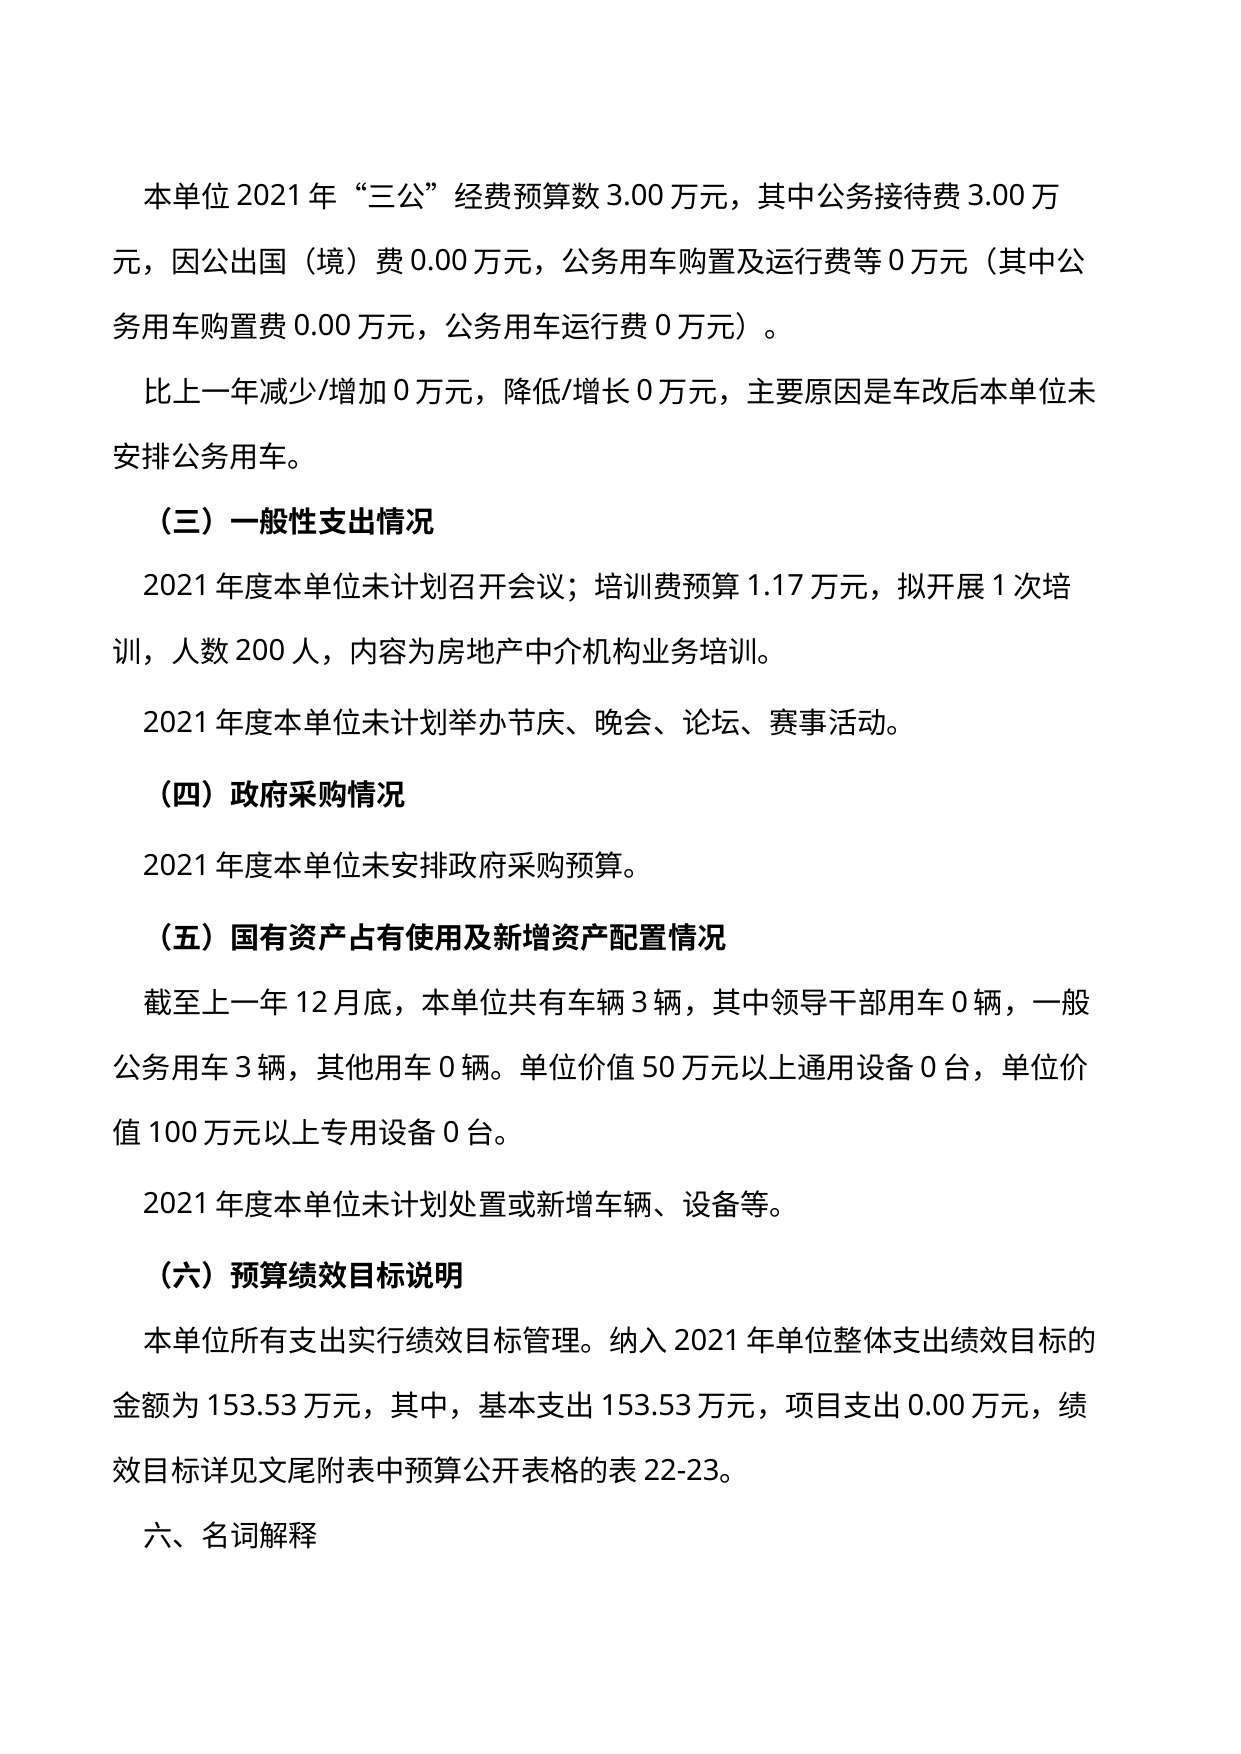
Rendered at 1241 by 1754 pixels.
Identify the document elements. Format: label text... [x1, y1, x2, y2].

table_cell 2021年度本单位未安排政府采购预算。 [101, 825, 1116, 903]
table_cell 截至上一年12月底，本单位共有车辆3辆，其中领导干部用车0辆，一般公务用车3辆，其他用车0辆。单位价值50万元以上通用设备0台，单位价值100万元以上专用设备0台。 [101, 968, 1116, 1163]
table_cell （六）预算绩效目标说明 [101, 1241, 1116, 1306]
table_cell 2021年度本单位未计划召开会议；培训费预算1.17万元，拟开展1次培训，人数200人，内容为房地产中介机构业务培训。 [101, 552, 1116, 682]
table_cell 本单位2021年“三公”经费预算数3.00万元，其中公务接待费3.00万元，因公出国（境）费0.00万元，公务用车购置及运行费等0万元（其中公务用车购置费0.00万元，公务用车运行费0万元）。 [101, 162, 1116, 357]
table_cell 2021年度本单位未计划处置或新增车辆、设备等。 [101, 1163, 1116, 1241]
table_cell 本单位所有支出实行绩效目标管理。纳入2021年单位整体支出绩效目标的金额为153.53万元，其中，基本支出153.53万元，项目支出0.00万元，绩效目标详见文尾附表中预算公开表格的表22-23。 [101, 1306, 1116, 1501]
table_cell （三）一般性支出情况 [101, 487, 1116, 552]
table_cell 2021年度本单位未计划举办节庆、晚会、论坛、赛事活动。 [101, 682, 1116, 760]
table_cell （四）政府采购情况 [101, 760, 1116, 825]
table_cell （五）国有资产占有使用及新增资产配置情况 [101, 903, 1116, 968]
table_cell 比上一年减少/增加0万元，降低/增长0万元，主要原因是车改后本单位未安排公务用车。 [101, 357, 1116, 487]
table_cell 六、名词解释 [101, 1501, 1116, 1566]
